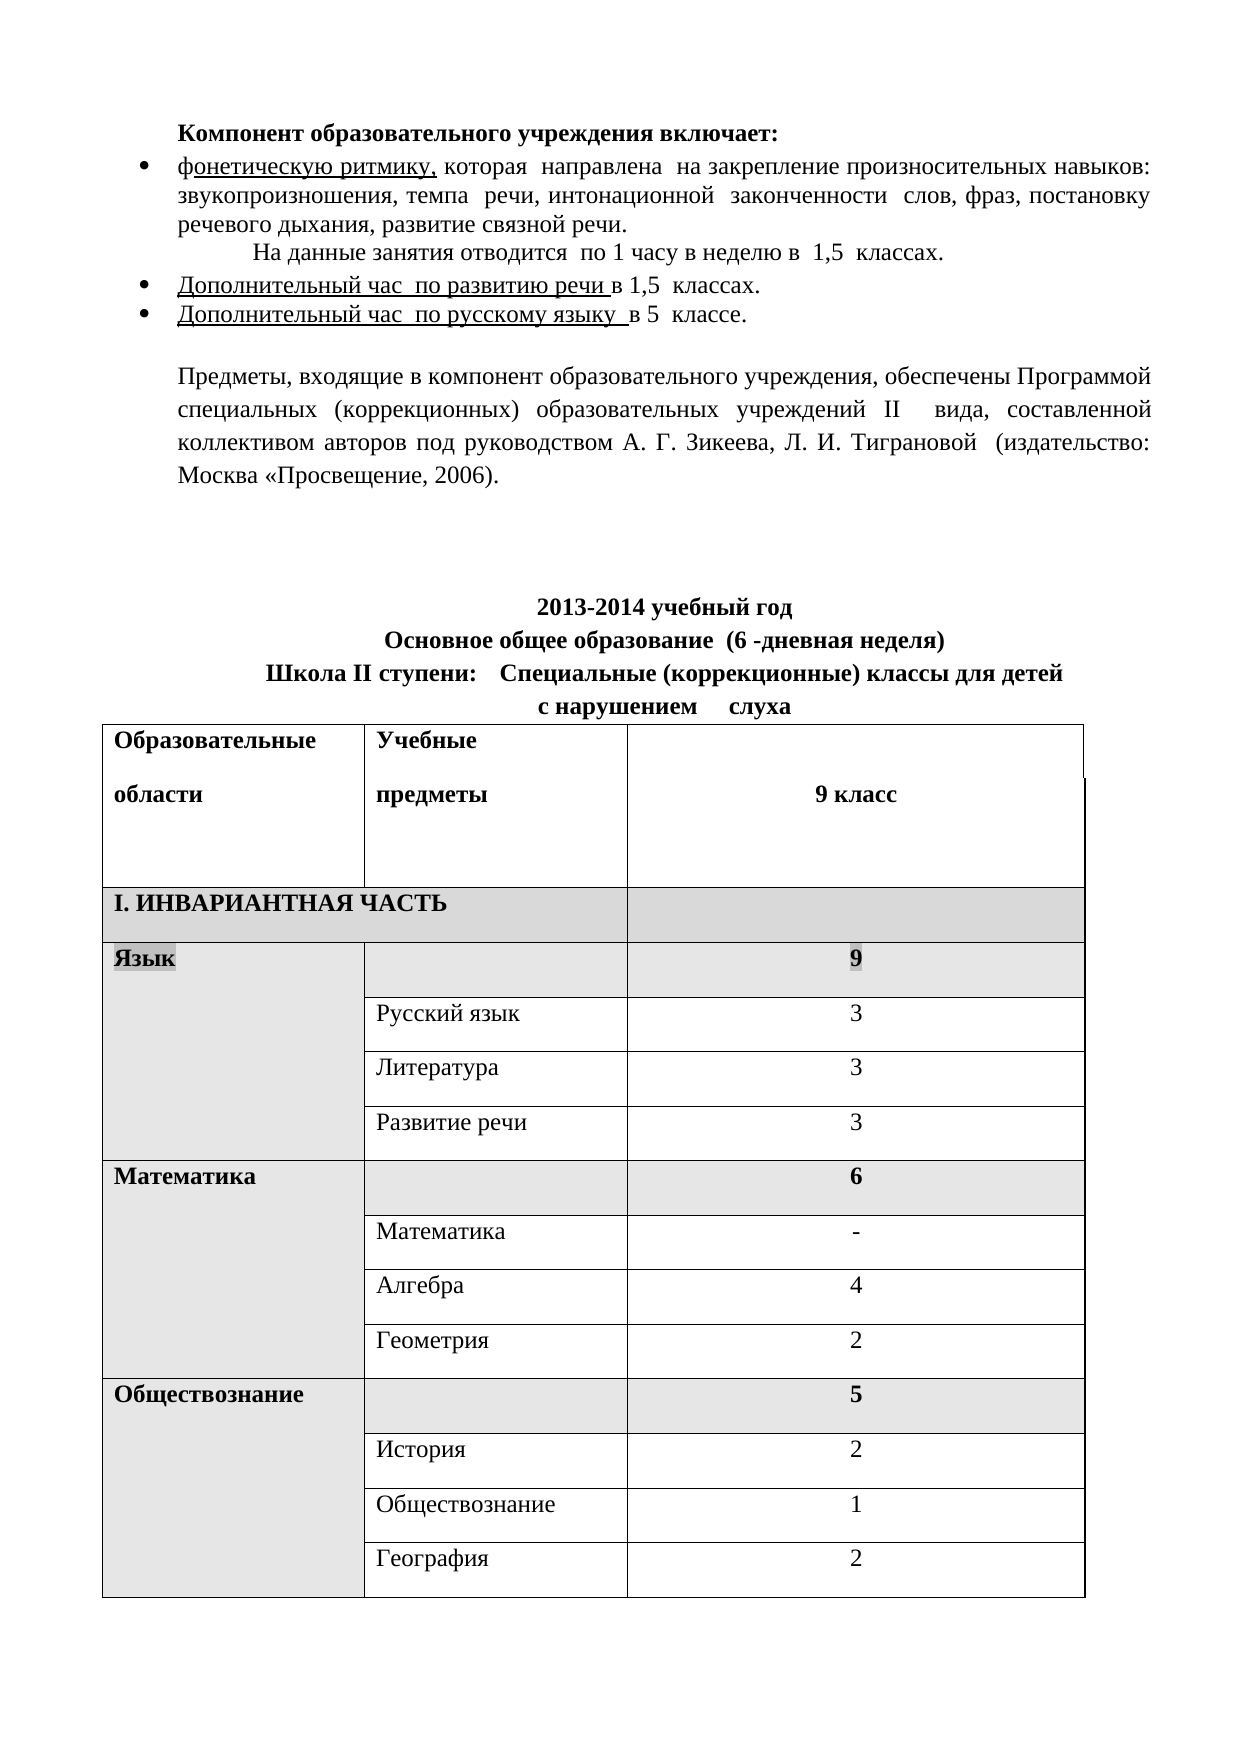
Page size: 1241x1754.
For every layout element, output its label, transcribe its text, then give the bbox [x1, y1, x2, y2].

table_cell История [365, 1434, 627, 1488]
table_cell Язык [103, 943, 364, 1160]
text 2013-2014 учебный год [177, 592, 1152, 621]
table_cell [628, 888, 1084, 942]
table_cell Алгебра [365, 1270, 627, 1324]
list Дополнительный час по развитию речи в 1,5 классах. [140, 270, 1152, 299]
table_cell 3 [628, 998, 1084, 1051]
table_cell 2 [628, 1325, 1084, 1378]
table_cell 6 [628, 1161, 1084, 1215]
table_cell 9 [628, 943, 1084, 997]
table_cell 5 [628, 1379, 1084, 1433]
table_cell [365, 1379, 627, 1433]
table_header [628, 725, 1083, 778]
table_cell География [365, 1543, 627, 1597]
table_cell Литература [365, 1052, 627, 1106]
list Дополнительный час по русскому языку в 5 классе. [140, 299, 1152, 328]
text с нарушением слуха [177, 691, 1152, 720]
table_cell Математика [103, 1161, 364, 1378]
table_cell 3 [628, 1052, 1084, 1106]
table_cell Геометрия [365, 1325, 627, 1378]
text Предметы, входящие в компонент образовательного учреждения, обеспечены Программой специальных (коррекционных) образовательных учреждений II вида, составленной коллективом авторов под руководством А. Г. Зикеева, Л. И. Тиграновой (издательство: Москва «Просвещение, 2006). [177, 361, 1152, 489]
list фонетическую ритмику, которая направлена на закрепление произносительных навыков: звукопроизношения, темпа речи, интонационной законченности слов, фраз, постановку речевого дыхания, развитие связной речи. [140, 151, 1152, 237]
text На данные занятия отводится по 1 часу в неделю в 1,5 классах. [177, 237, 1152, 266]
table_header Образовательные области [103, 725, 364, 887]
table_cell ИНВАРИАНТНАЯ ЧАСТЬ [103, 888, 627, 942]
table_cell Развитие речи [365, 1107, 627, 1160]
table_cell 3 [628, 1107, 1084, 1160]
table_cell [365, 1161, 627, 1215]
table_cell [365, 943, 627, 997]
table_cell Обществознание [365, 1489, 627, 1542]
table_cell 2 [628, 1543, 1084, 1597]
text Основное общее образование (6 -дневная неделя) [177, 625, 1152, 654]
table_cell Русский язык [365, 998, 627, 1051]
table_cell 9 класс [628, 778, 1084, 887]
table_cell - [628, 1216, 1084, 1269]
table_cell 4 [628, 1270, 1084, 1324]
text Школа II ступени: Специальные (коррекционные) классы для детей [177, 658, 1152, 687]
table_cell Математика [365, 1216, 627, 1269]
table_cell Обществознание [103, 1379, 364, 1597]
table_cell 1 [628, 1489, 1084, 1542]
text Компонент образовательного учреждения включает: [177, 118, 1152, 147]
table_cell 2 [628, 1434, 1084, 1488]
table_header Учебные предметы [365, 725, 627, 887]
